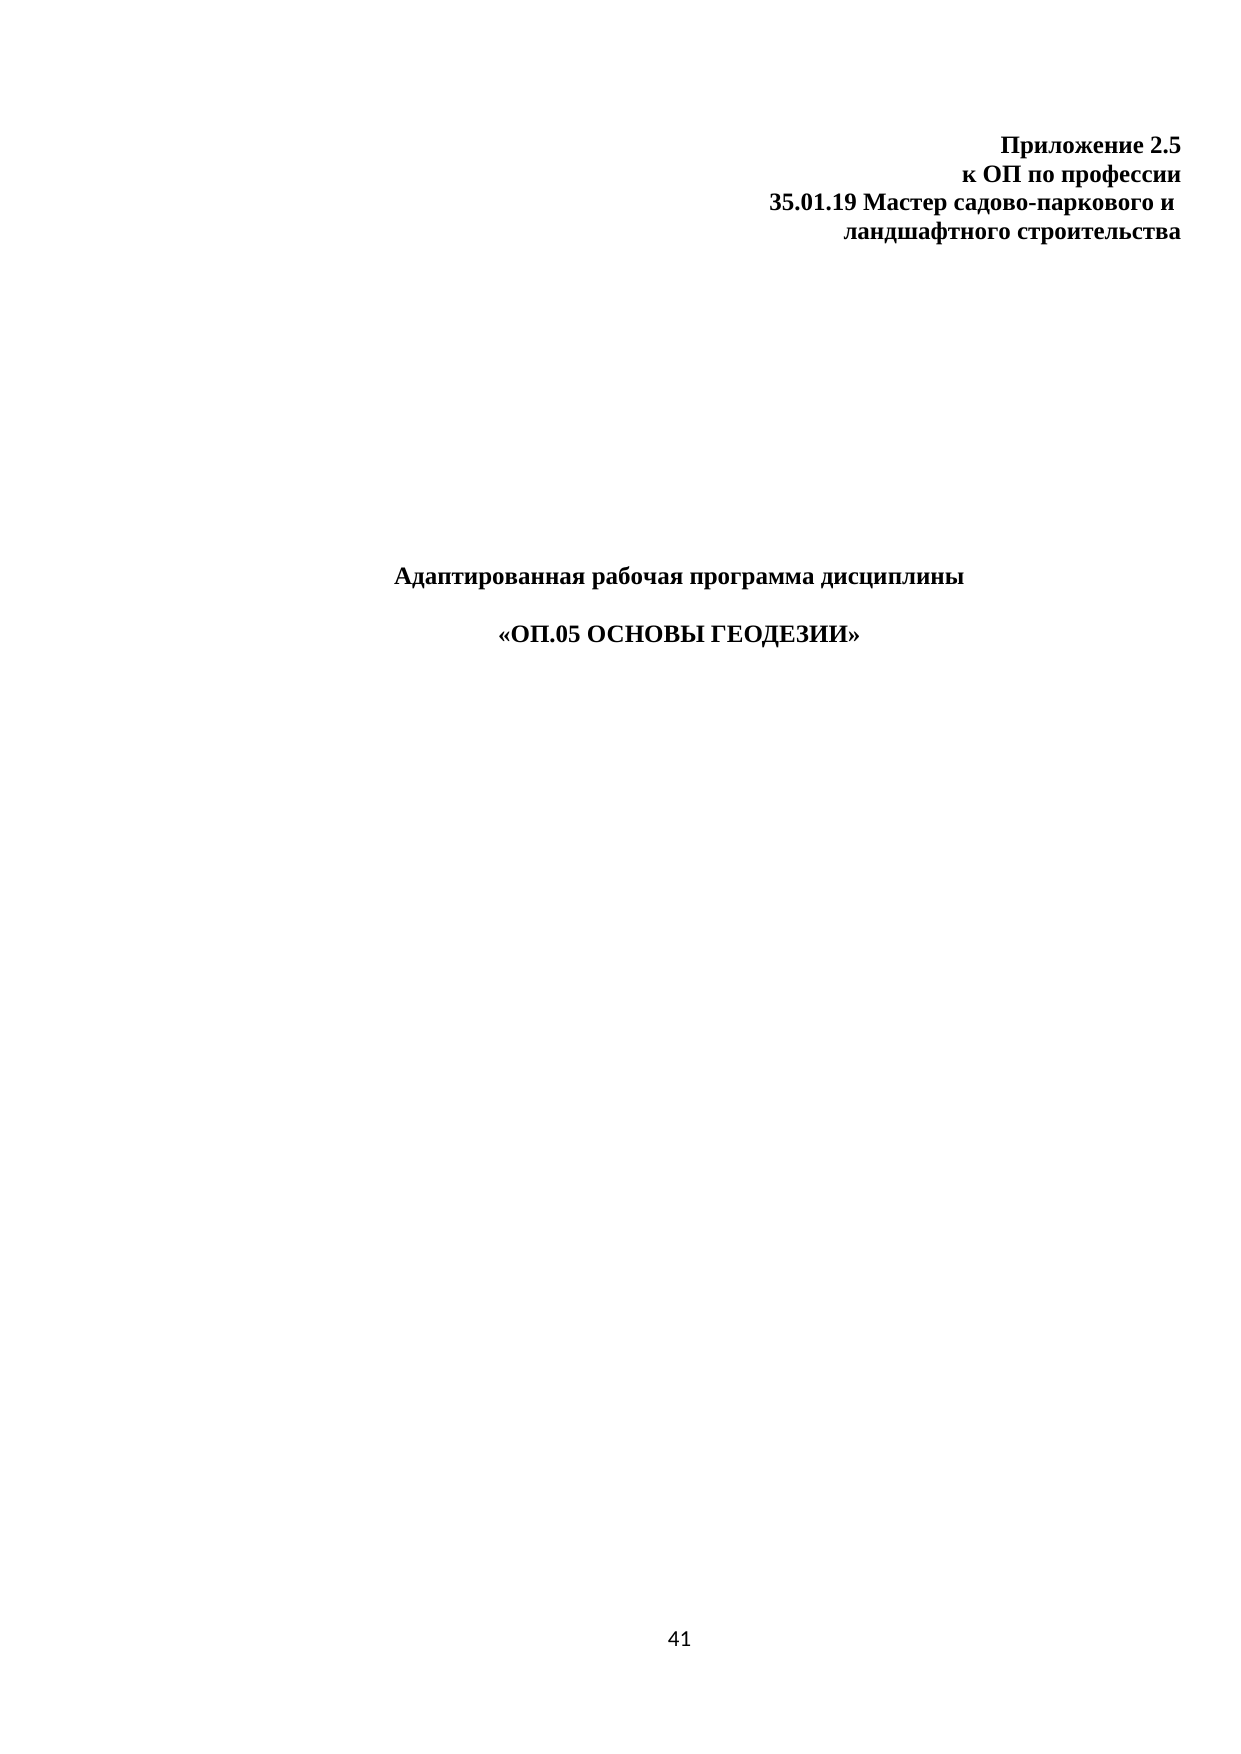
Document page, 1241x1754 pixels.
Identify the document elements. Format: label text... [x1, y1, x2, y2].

text к ОП по профессии [177, 159, 1181, 187]
text Адаптированная рабочая программа дисциплины [177, 561, 1181, 590]
text Приложение 2.5 [177, 130, 1181, 159]
subtitle «ОП.05 ОСНОВЫ ГЕОДЕЗИИ» [177, 619, 1181, 648]
text 35.01.19 Мастер садово-паркового и ландшафтного строительства [177, 187, 1181, 245]
